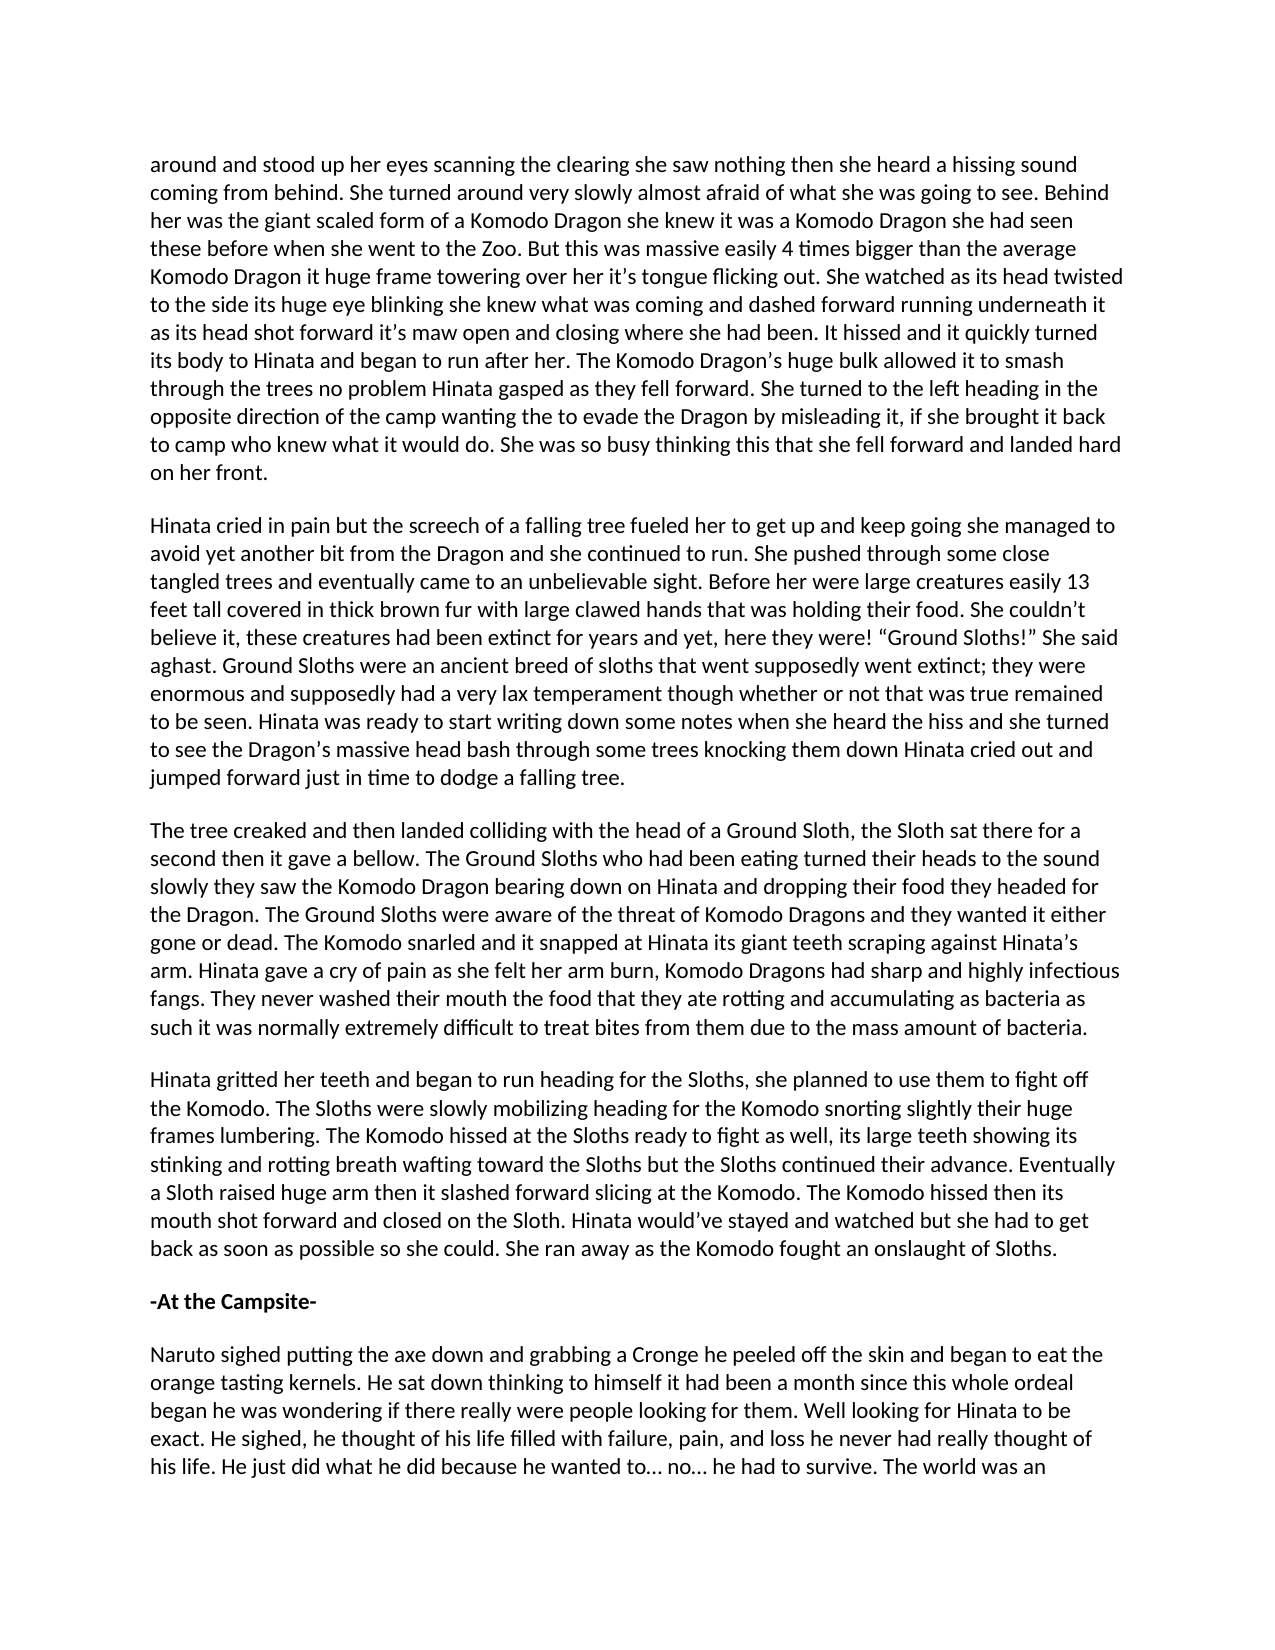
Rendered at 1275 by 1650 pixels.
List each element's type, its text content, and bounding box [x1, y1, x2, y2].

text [150, 150, 1125, 486]
text Hinata gritted her teeth and began to run heading for the Sloths, she planned to use them to fight off the Komodo. The Sloths were slowly mobilizing heading for the Komodo snorting slightly their huge frames lumbering. The Komodo hissed at the Sloths ready to fight as well, its large teeth showing its stinking and rotting breath wafting toward the Sloths but the Sloths continued their advance. Eventually a Sloth raised huge arm then it slashed forward slicing at the Komodo. The Komodo hissed then its mouth shot forward and closed on the Sloth. Hinata would’ve stayed and watched but she had to get back as soon as possible so she could. She ran away as the Komodo fought an onslaught of Sloths. [150, 1066, 1125, 1262]
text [150, 1340, 1125, 1480]
text -At the Campsite- [150, 1287, 1125, 1315]
text Hinata cried in pain but the screech of a falling tree fueled her to get up and keep going she managed to avoid yet another bit from the Dragon and she continued to run. She pushed through some close tangled trees and eventually came to an unbelievable sight. Before her were large creatures easily 13 feet tall covered in thick brown fur with large clawed hands that was holding their food. She couldn’t believe it, these creatures had been extinct for years and yet, here they were! “Ground Sloths!” She said aghast. Ground Sloths were an ancient breed of sloths that went supposedly went extinct; they were enormous and supposedly had a very lax temperament though whether or not that was true remained to be seen. Hinata was ready to start writing down some notes when she heard the hiss and she turned to see the Dragon’s massive head bash through some trees knocking them down Hinata cried out and jumped forward just in time to dodge a falling tree. [150, 511, 1125, 791]
text The tree creaked and then landed colliding with the head of a Ground Sloth, the Sloth sat there for a second then it gave a bellow. The Ground Sloths who had been eating turned their heads to the sound slowly they saw the Komodo Dragon bearing down on Hinata and dropping their food they headed for the Dragon. The Ground Sloths were aware of the threat of Komodo Dragons and they wanted it either gone or dead. The Komodo snarled and it snapped at Hinata its giant teeth scraping against Hinata’s arm. Hinata gave a cry of pain as she felt her arm burn, Komodo Dragons had sharp and highly infectious fangs. They never washed their mouth the food that they ate rotting and accumulating as bacteria as such it was normally extremely difficult to treat bites from them due to the mass amount of bacteria. [150, 816, 1125, 1041]
